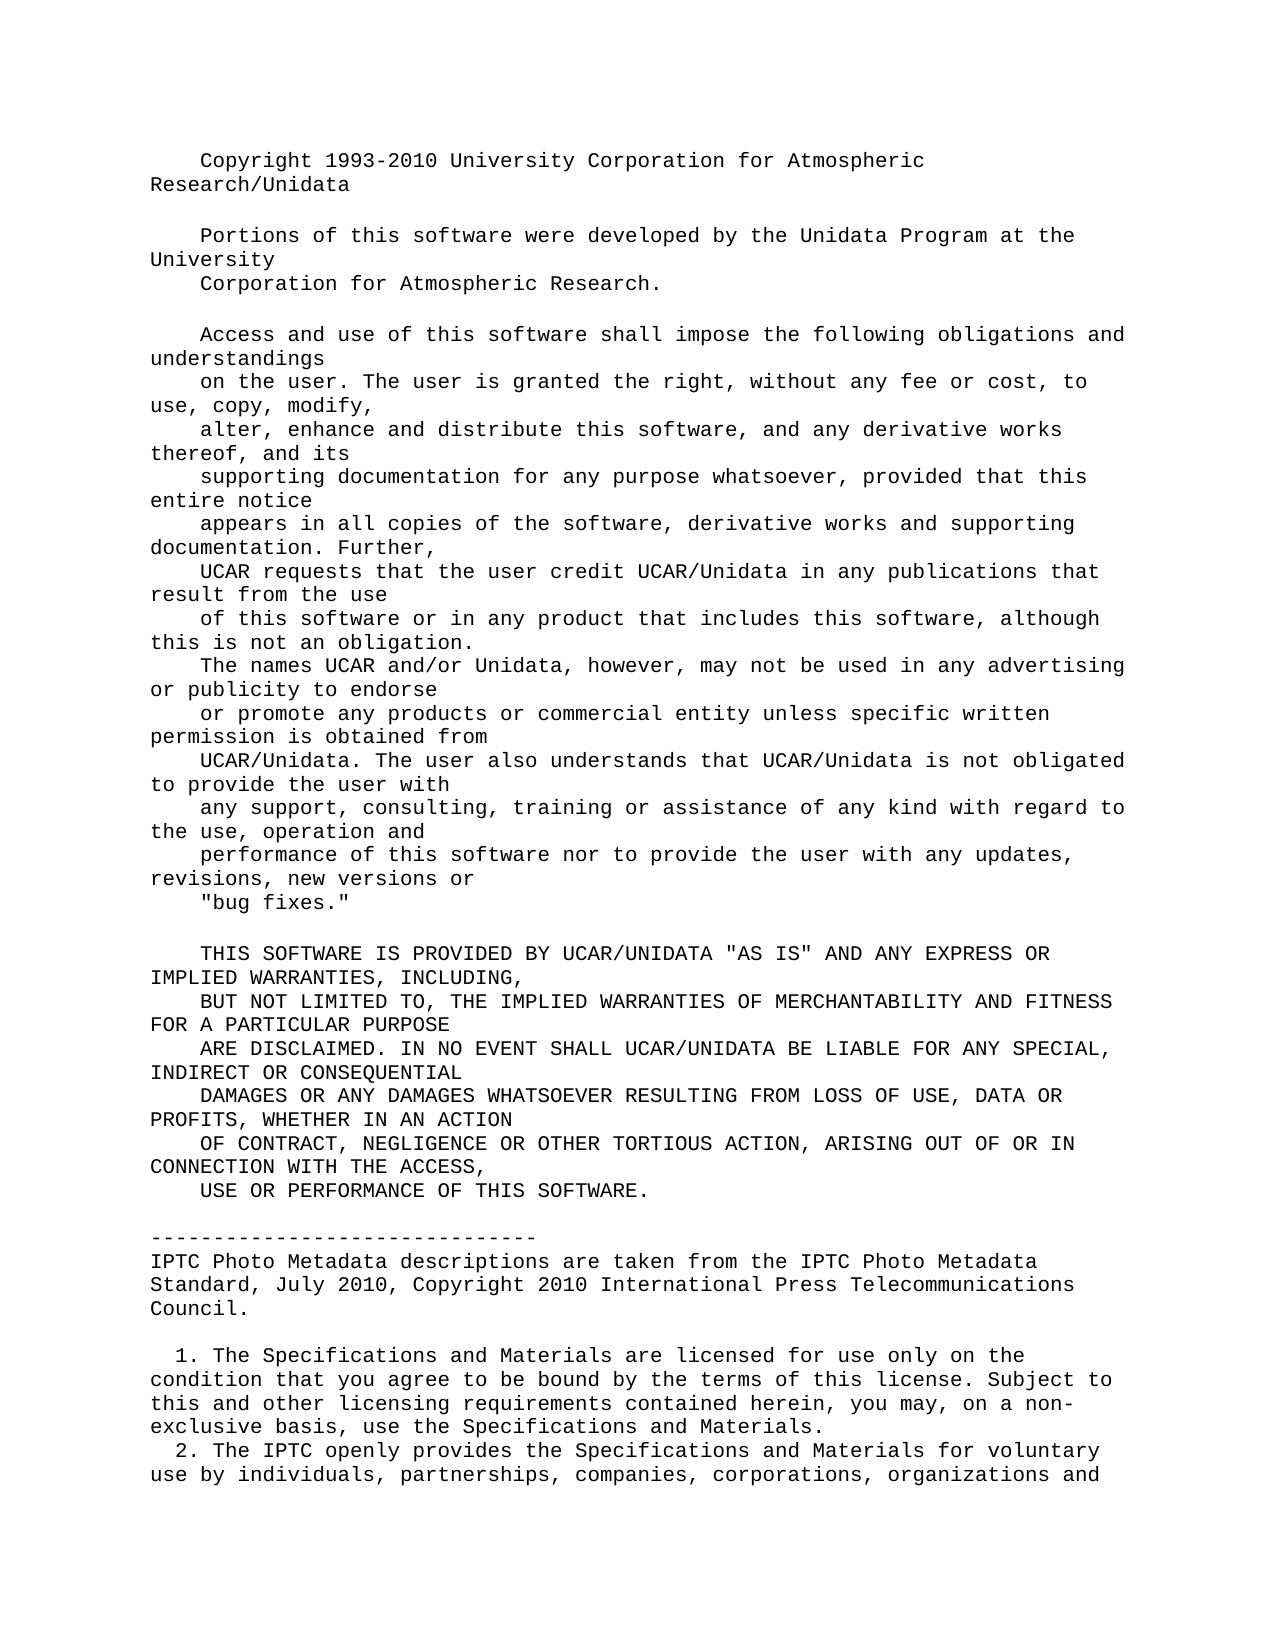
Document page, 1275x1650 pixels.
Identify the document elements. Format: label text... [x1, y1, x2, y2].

text UCAR requests that the user credit UCAR/Unidata in any publications that result from the use [150, 561, 1125, 608]
text any support, consulting, training or assistance of any kind with regard to the use, operation and [150, 797, 1125, 844]
text alter, enhance and distribute this software, and any derivative works thereof, and its [150, 419, 1125, 466]
text 1. The Specifications and Materials are licensed for use only on the condition that you agree to be bound by the terms of this license. Subject to this and other licensing requirements contained herein, you may, on a non-exclusive basis, use the Specifications and Materials. [150, 1345, 1125, 1440]
text on the user. The user is granted the right, without any fee or cost, to use, copy, modify, [150, 372, 1125, 419]
text USE OR PERFORMANCE OF THIS SOFTWARE. [150, 1180, 1125, 1203]
text supporting documentation for any purpose whatsoever, provided that this entire notice [150, 466, 1125, 513]
text THIS SOFTWARE IS PROVIDED BY UCAR/UNIDATA "AS IS" AND ANY EXPRESS OR IMPLIED WARRANTIES, INCLUDING, [150, 943, 1125, 991]
text "bug fixes." [150, 892, 1125, 915]
text BUT NOT LIMITED TO, THE IMPLIED WARRANTIES OF MERCHANTABILITY AND FITNESS FOR A PARTICULAR PURPOSE [150, 991, 1125, 1038]
text of this software or in any product that includes this software, although this is not an obligation. [150, 608, 1125, 655]
text Access and use of this software shall impose the following obligations and understandings [150, 324, 1125, 372]
text performance of this software nor to provide the user with any updates, revisions, new versions or [150, 844, 1125, 892]
text The names UCAR and/or Unidata, however, may not be used in any advertising or publicity to endorse [150, 655, 1125, 703]
text Portions of this software were developed by the Unidata Program at the University [150, 225, 1125, 273]
text Council. [150, 1298, 1125, 1322]
text IPTC Photo Metadata descriptions are taken from the IPTC Photo Metadata [150, 1251, 1125, 1274]
text ------------------------------- [150, 1227, 1125, 1251]
text or promote any products or commercial entity unless specific written permission is obtained from [150, 703, 1125, 750]
text appears in all copies of the software, derivative works and supporting documentation. Further, [150, 513, 1125, 561]
text UCAR/Unidata. The user also understands that UCAR/Unidata is not obligated to provide the user with [150, 750, 1125, 797]
text ARE DISCLAIMED. IN NO EVENT SHALL UCAR/UNIDATA BE LIABLE FOR ANY SPECIAL, INDIRECT OR CONSEQUENTIAL [150, 1038, 1125, 1085]
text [150, 1440, 1125, 1487]
text Copyright 1993-2010 University Corporation for Atmospheric Research/Unidata [150, 150, 1125, 197]
text DAMAGES OR ANY DAMAGES WHATSOEVER RESULTING FROM LOSS OF USE, DATA OR PROFITS, WHETHER IN AN ACTION [150, 1085, 1125, 1133]
text OF CONTRACT, NEGLIGENCE OR OTHER TORTIOUS ACTION, ARISING OUT OF OR IN CONNECTION WITH THE ACCESS, [150, 1133, 1125, 1180]
text Corporation for Atmospheric Research. [150, 273, 1125, 296]
text Standard, July 2010, Copyright 2010 International Press Telecommunications [150, 1274, 1125, 1298]
